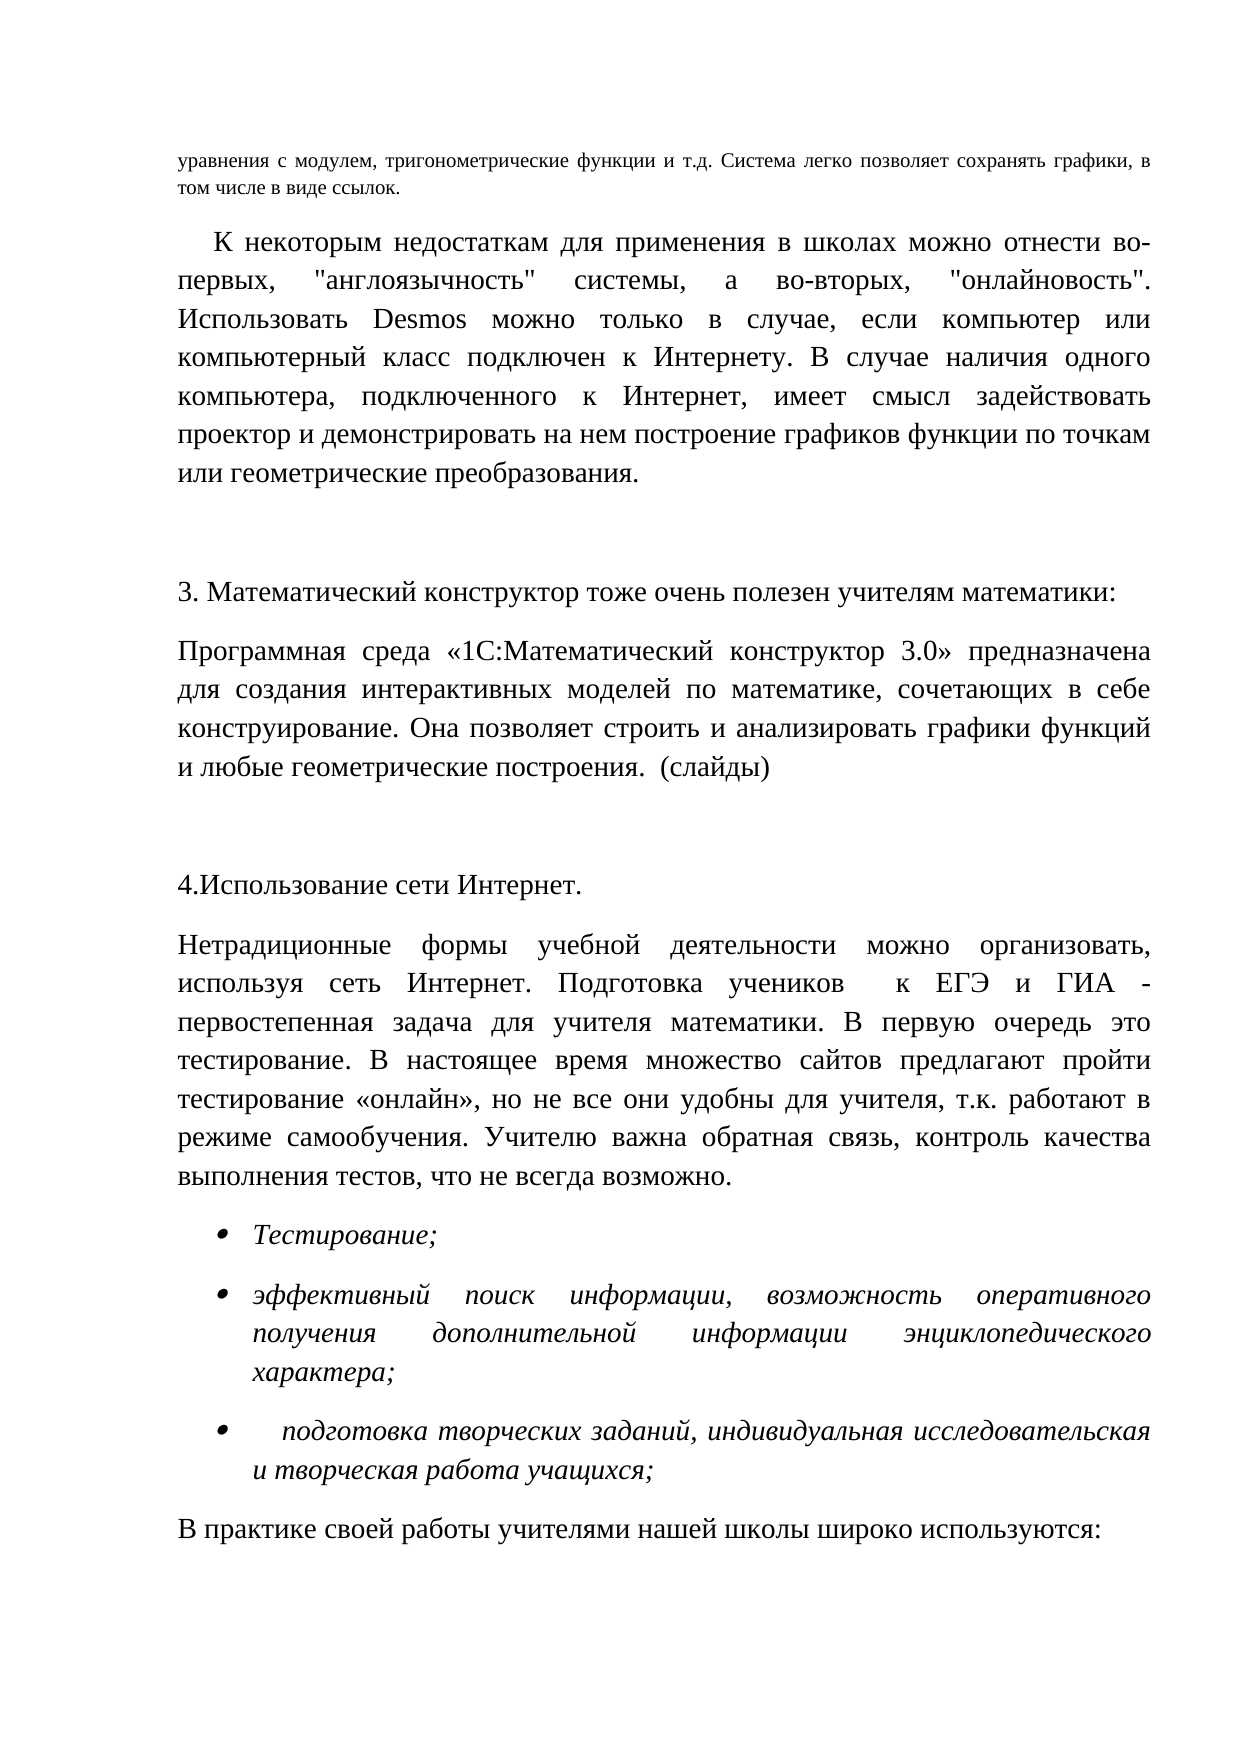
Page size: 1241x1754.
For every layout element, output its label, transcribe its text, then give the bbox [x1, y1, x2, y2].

text В практике своей работы учителями нашей школы широко используются: [177, 1512, 1152, 1545]
text Программная среда «1С:Математический конструктор 3.0» предназначена для создания интерактивных моделей по математике, сочетающих в себе конструирование. Она позволяет строить и анализировать графики функций и любые геометрические построения. (слайды) [177, 633, 1152, 782]
list подготовка творческих заданий, индивидуальная исследовательская и творческая работа учащихся; [215, 1413, 1152, 1486]
text 4.Использование сети Интернет. [177, 867, 1152, 901]
list эффективный поиск информации, возможность оперативного получения дополнительной информации энциклопедического характера; [215, 1277, 1152, 1388]
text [177, 148, 1152, 199]
text Нетрадиционные формы учебной деятельности можно организовать, используя сеть Интернет. Подготовка учеников к ЕГЭ и ГИА - первостепенная задача для учителя математики. В первую очередь это тестирование. В настоящее время множество сайтов предлагают пройти тестирование «онлайн», но не все они удобны для учителя, т.к. работают в режиме самообучения. Учителю важна обратная связь, контроль качества выполнения тестов, что не всегда возможно. [177, 927, 1152, 1192]
list Тестирование; [215, 1217, 1152, 1251]
text К некоторым недостаткам для применения в школах можно отнести во-первых, "англоязычность" системы, а во-вторых, "онлайновость". Использовать Desmos можно только в случае, если компьютер или компьютерный класс подключен к Интернету. В случае наличия одного компьютера, подключенного к Интернет, имеет смысл задействовать проектор и демонстрировать на нем построение графиков функции по точкам или геометрические преобразования. [177, 224, 1152, 488]
text 3. Математический конструктор тоже очень полезен учителям математики: [177, 574, 1152, 607]
